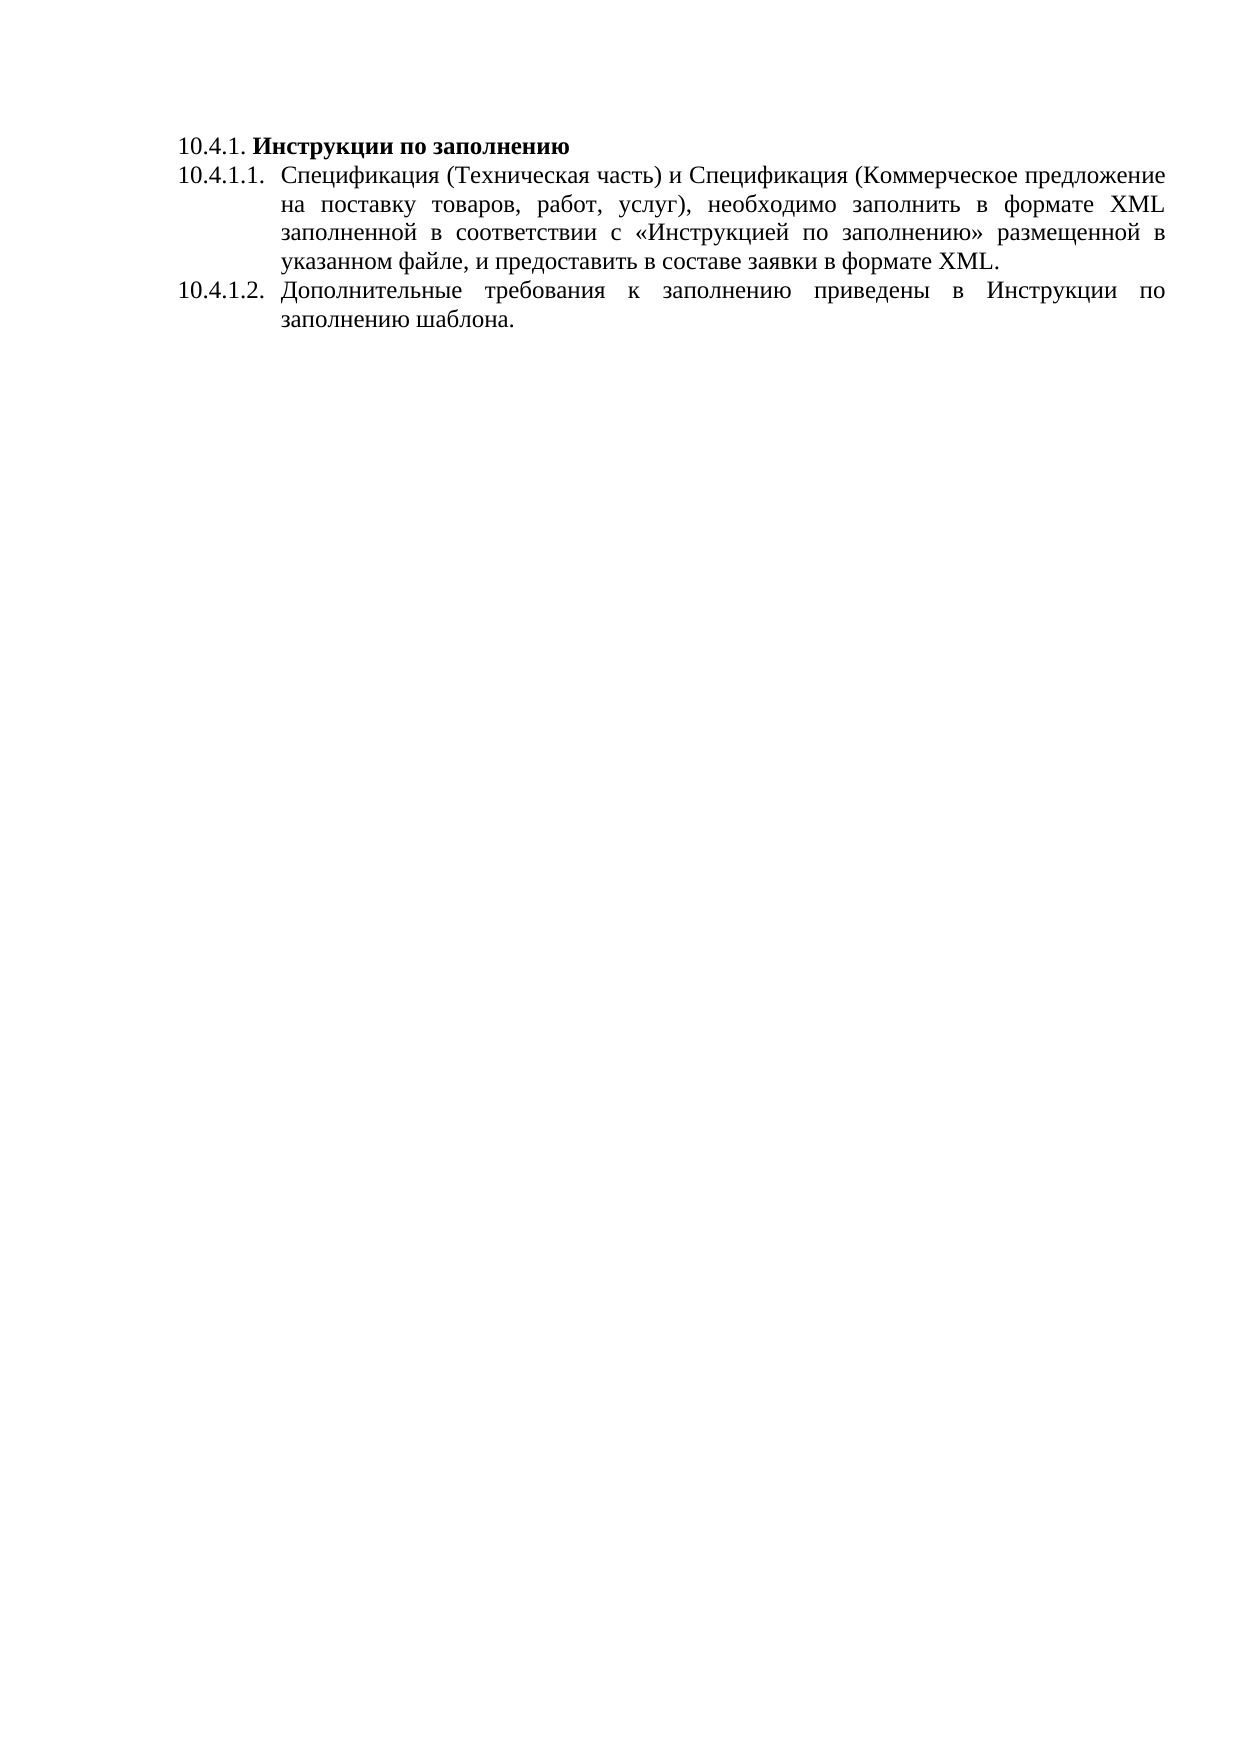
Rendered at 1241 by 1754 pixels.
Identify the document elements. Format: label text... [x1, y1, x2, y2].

list Спецификация (Техническая часть) и Спецификация (Коммерческое предложение на поставку товаров, работ, услуг), необходимо заполнить в формате ХML заполненной в соответствии с «Инструкцией по заполнению» размещенной в указанном файле, и предоставить в составе заявки в формате XML. [177, 160, 1167, 275]
list Инструкции по заполнению [177, 131, 1167, 160]
list Дополнительные требования к заполнению приведены в Инструкции по заполнению шаблона. [177, 275, 1167, 332]
